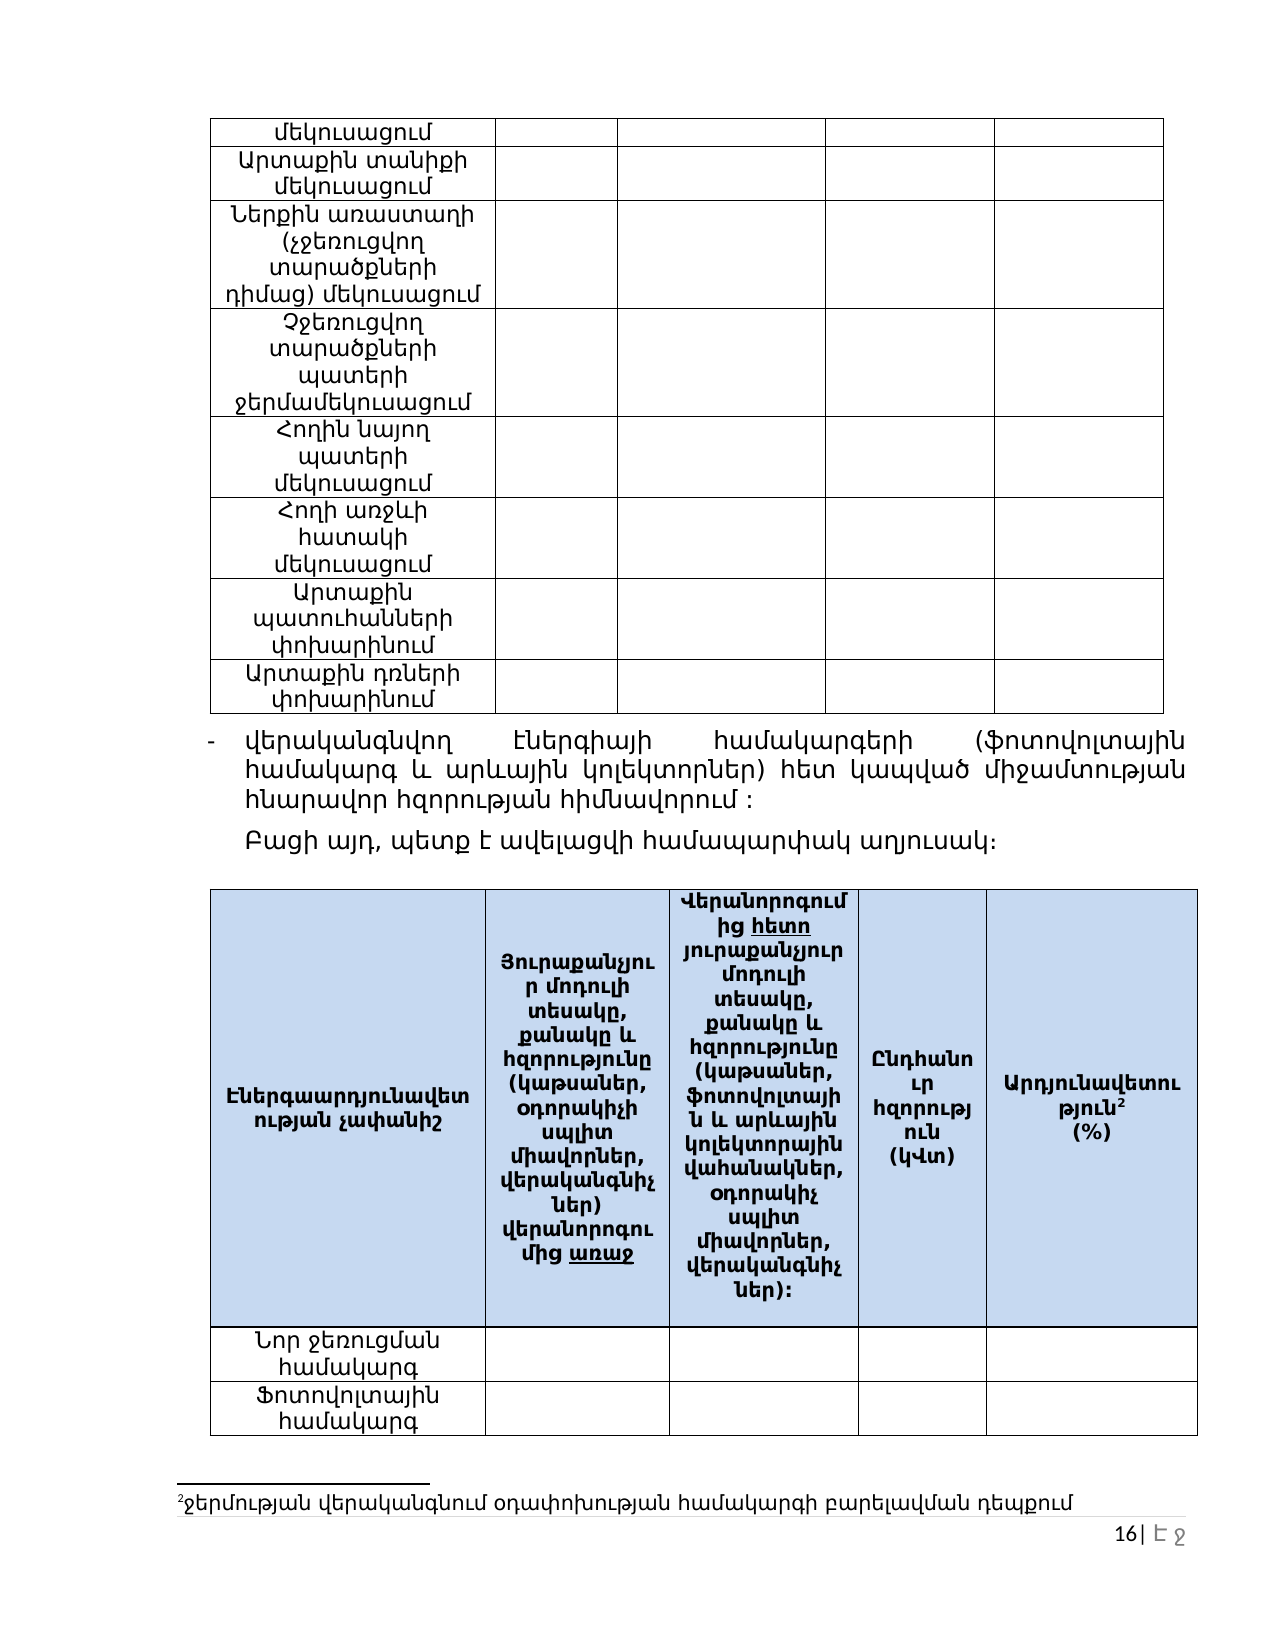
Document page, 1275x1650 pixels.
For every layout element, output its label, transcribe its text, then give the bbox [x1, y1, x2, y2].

table_cell [496, 660, 617, 713]
table_cell [859, 1382, 986, 1435]
table_cell [995, 498, 1163, 578]
table_cell [618, 147, 825, 200]
table_cell Նոր ջեռուցման համակարգ [211, 1328, 485, 1381]
table_cell [826, 417, 994, 497]
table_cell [211, 119, 495, 146]
table_cell [826, 498, 994, 578]
table_cell [496, 201, 617, 308]
table_header Էներգաարդյունավետության չափանիշ [211, 890, 485, 1326]
table_cell Արտաքին դռների փոխարինում [211, 660, 495, 713]
table_cell Ներքին առաստաղի (չջեռուցվող տարածքների դիմաց) մեկուսացում [211, 201, 495, 308]
table_cell [826, 119, 994, 146]
table_header Ընդհանուր հզորություն (կՎտ) [859, 890, 986, 1326]
table_cell [987, 1382, 1197, 1435]
table_cell [618, 579, 825, 659]
table_cell [496, 417, 617, 497]
table_cell [496, 119, 617, 146]
table_cell [496, 309, 617, 416]
table_cell Արտաքին տանիքի մեկուսացում [211, 147, 495, 200]
table_cell Չջեռուցվող տարածքների պատերի ջերմամեկուսացում [211, 309, 495, 416]
table_header Արդյունավետություն (%) [987, 890, 1197, 1326]
table_cell [618, 201, 825, 308]
list վերականգնվող էներգիայի համակարգերի (ֆոտովոլտային համակարգ և արևային կոլեկտորներ) հետ կապված միջամտության հնարավոր հզորության հիմնավորում : [207, 726, 1186, 814]
table_header Վերանորոգումից հետո յուրաքանչյուր մոդուլի տեսակը, քանակը և հզորությունը (կաթսաներ, ֆոտովոլտային և արևային կոլեկտորային վահանակներ, օդորակիչ սպլիտ միավորներ, վերականգնիչներ): [670, 890, 858, 1326]
table_cell [496, 579, 617, 659]
table_cell [995, 660, 1163, 713]
table_cell [486, 1382, 669, 1435]
table_cell [618, 309, 825, 416]
table_cell [995, 309, 1163, 416]
table_cell [618, 498, 825, 578]
table_cell [496, 147, 617, 200]
table_cell [618, 660, 825, 713]
table_cell [995, 201, 1163, 308]
table_cell [670, 1382, 858, 1435]
table_cell [496, 498, 617, 578]
table_cell Հողին նայող պատերի մեկուսացում [211, 417, 495, 497]
table_cell [670, 1328, 858, 1381]
table_cell [995, 579, 1163, 659]
table_cell [486, 1328, 669, 1381]
table_cell [987, 1328, 1197, 1381]
table_cell [826, 660, 994, 713]
table_header Յուրաքանչյուր մոդուլի տեսակը, քանակը և հզորությունը (կաթսաներ, օդորակիչի սպլիտ միավորներ, վերականգնիչներ) վերանորոգումից առաջ [486, 890, 669, 1326]
table_cell Արտաքին պատուհանների փոխարինում [211, 579, 495, 659]
table_cell [618, 119, 825, 146]
table_cell Հողի առջևի հատակի մեկուսացում [211, 498, 495, 578]
table_cell [995, 417, 1163, 497]
list Բացի այդ, պետք է ավելացվի համապարփակ աղյուսակ։ [244, 826, 1186, 855]
table_cell [826, 579, 994, 659]
table_cell [859, 1328, 986, 1381]
table_cell [826, 201, 994, 308]
table_cell [995, 147, 1163, 200]
table_cell [618, 417, 825, 497]
table_cell [826, 147, 994, 200]
table_cell [995, 119, 1163, 146]
table_cell Ֆոտովոլտային համակարգ [211, 1382, 485, 1435]
table_cell [826, 309, 994, 416]
